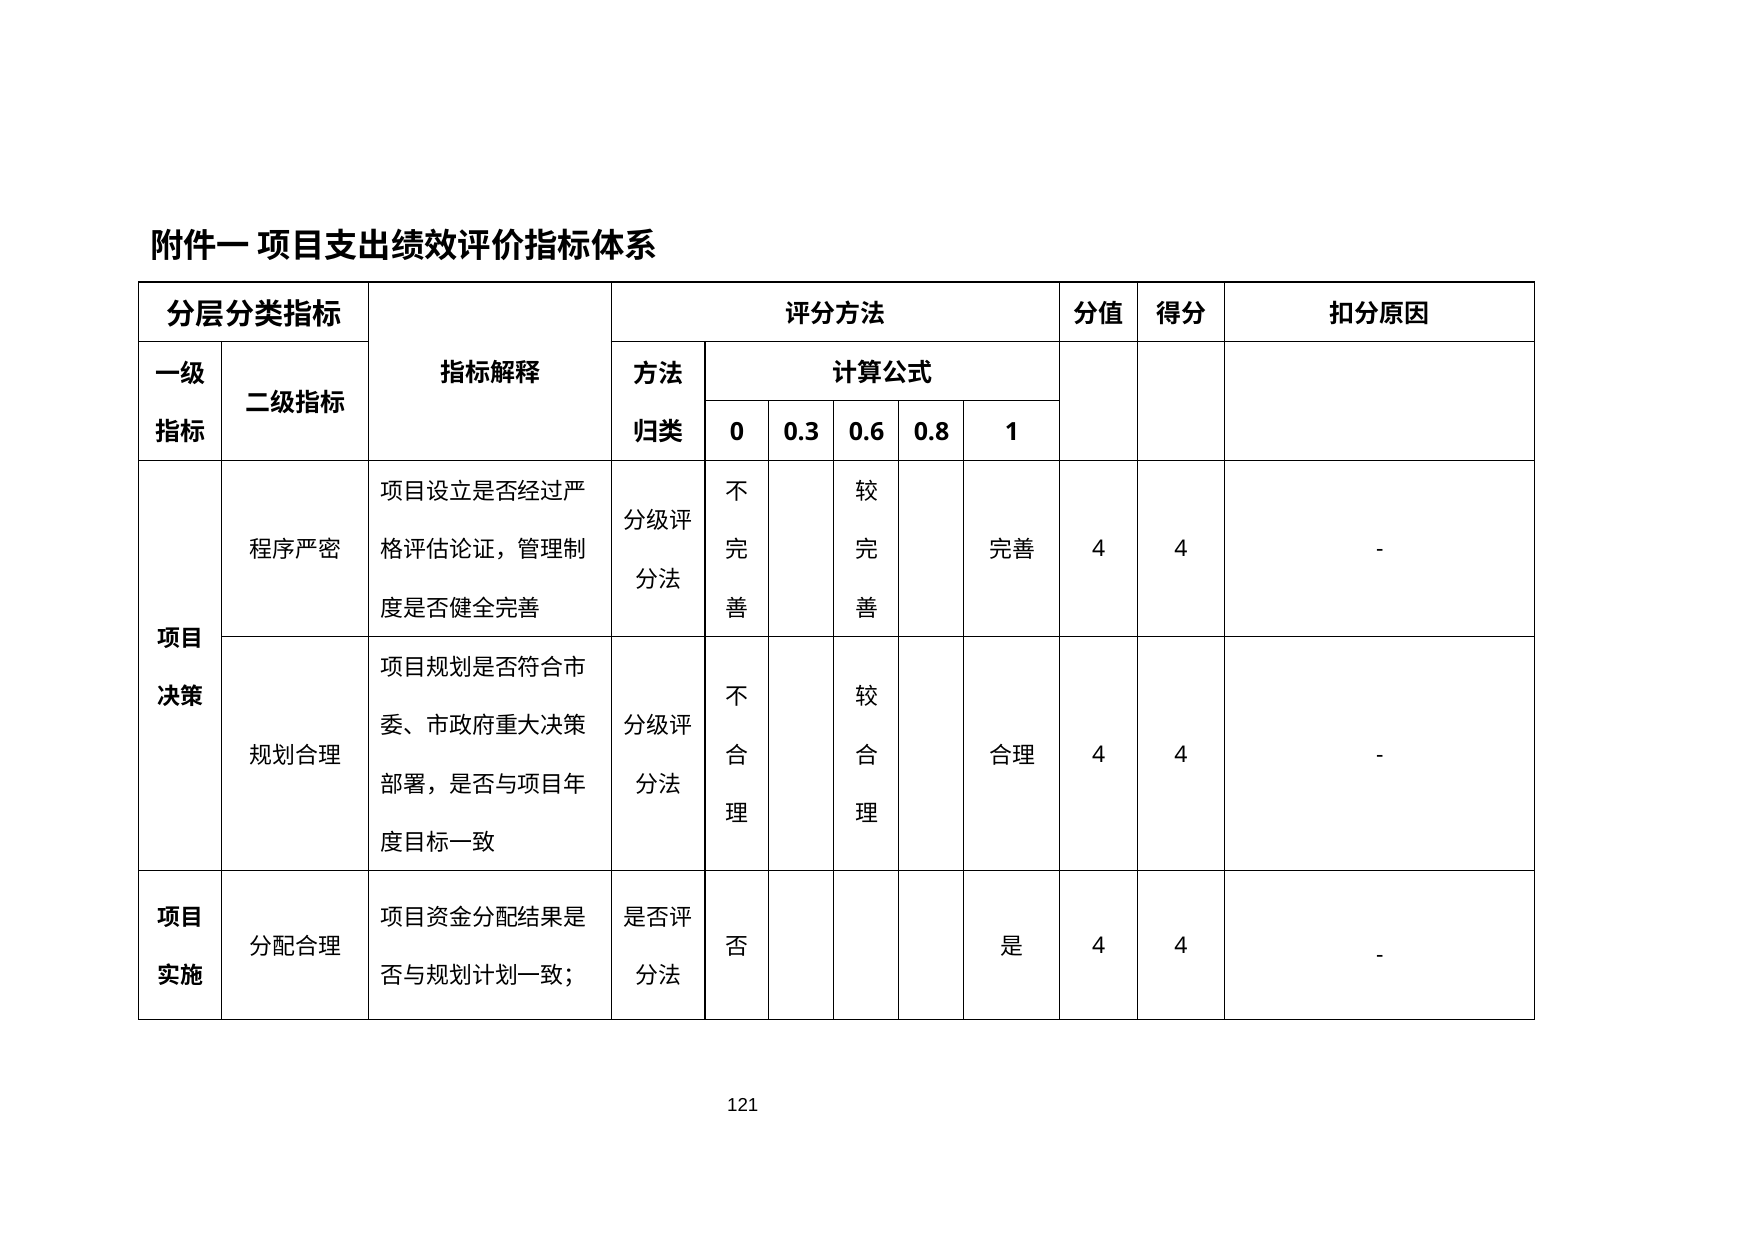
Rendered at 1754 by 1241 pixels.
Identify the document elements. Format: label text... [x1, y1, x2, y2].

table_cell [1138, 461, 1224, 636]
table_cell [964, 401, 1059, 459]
list 附件一 项目支出绩效评价指标体系 [150, 210, 1604, 275]
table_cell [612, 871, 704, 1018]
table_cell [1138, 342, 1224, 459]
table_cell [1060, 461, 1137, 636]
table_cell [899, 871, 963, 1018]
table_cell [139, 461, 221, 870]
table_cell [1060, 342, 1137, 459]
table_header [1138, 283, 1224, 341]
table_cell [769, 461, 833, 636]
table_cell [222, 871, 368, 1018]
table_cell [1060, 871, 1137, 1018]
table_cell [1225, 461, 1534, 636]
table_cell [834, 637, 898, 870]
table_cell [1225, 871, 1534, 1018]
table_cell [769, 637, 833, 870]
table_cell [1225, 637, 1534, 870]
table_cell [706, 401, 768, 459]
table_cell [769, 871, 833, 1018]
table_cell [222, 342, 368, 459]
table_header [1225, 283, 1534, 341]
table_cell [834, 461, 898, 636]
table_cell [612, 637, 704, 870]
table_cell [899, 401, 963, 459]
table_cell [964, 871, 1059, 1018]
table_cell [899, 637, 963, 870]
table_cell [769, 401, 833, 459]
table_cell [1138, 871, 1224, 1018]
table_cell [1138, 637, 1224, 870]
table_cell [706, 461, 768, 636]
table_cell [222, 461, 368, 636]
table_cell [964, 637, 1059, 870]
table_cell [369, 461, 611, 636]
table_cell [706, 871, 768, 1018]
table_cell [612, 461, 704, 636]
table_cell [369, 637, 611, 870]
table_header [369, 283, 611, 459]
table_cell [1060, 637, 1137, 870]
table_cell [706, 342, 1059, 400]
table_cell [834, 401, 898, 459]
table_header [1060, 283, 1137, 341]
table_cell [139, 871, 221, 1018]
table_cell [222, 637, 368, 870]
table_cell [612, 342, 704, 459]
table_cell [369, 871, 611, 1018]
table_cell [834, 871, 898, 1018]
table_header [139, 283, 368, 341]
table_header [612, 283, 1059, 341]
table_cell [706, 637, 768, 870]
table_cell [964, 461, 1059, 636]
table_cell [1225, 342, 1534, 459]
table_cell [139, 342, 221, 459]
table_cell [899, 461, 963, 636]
